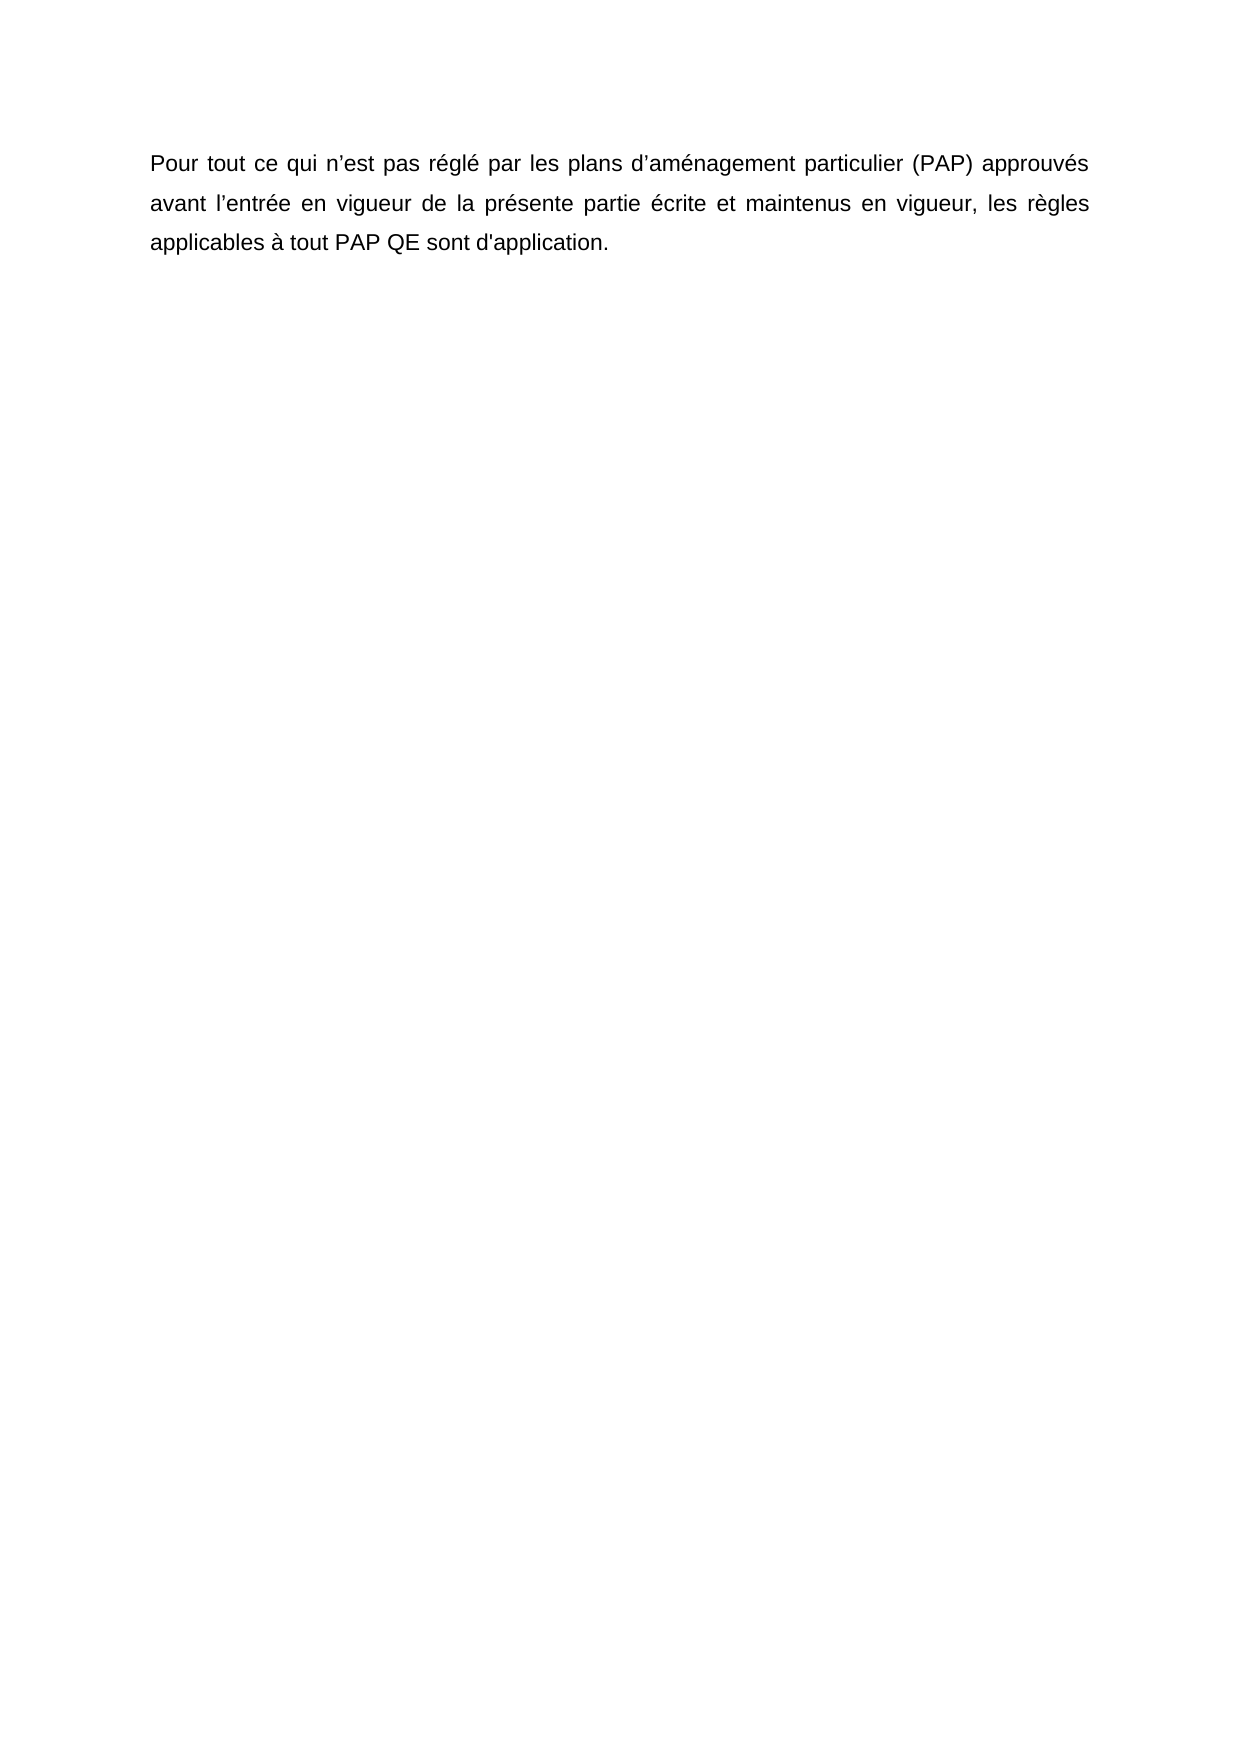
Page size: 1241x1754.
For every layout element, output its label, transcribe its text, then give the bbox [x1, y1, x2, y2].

text Pour tout ce qui n’est pas réglé par les plans d’aménagement particulier (PAP) approuvés avant l’entrée en vigueur de la présente partie écrite et maintenus en vigueur, les règles applicables à tout PAP QE sont d'application. [150, 150, 1090, 255]
